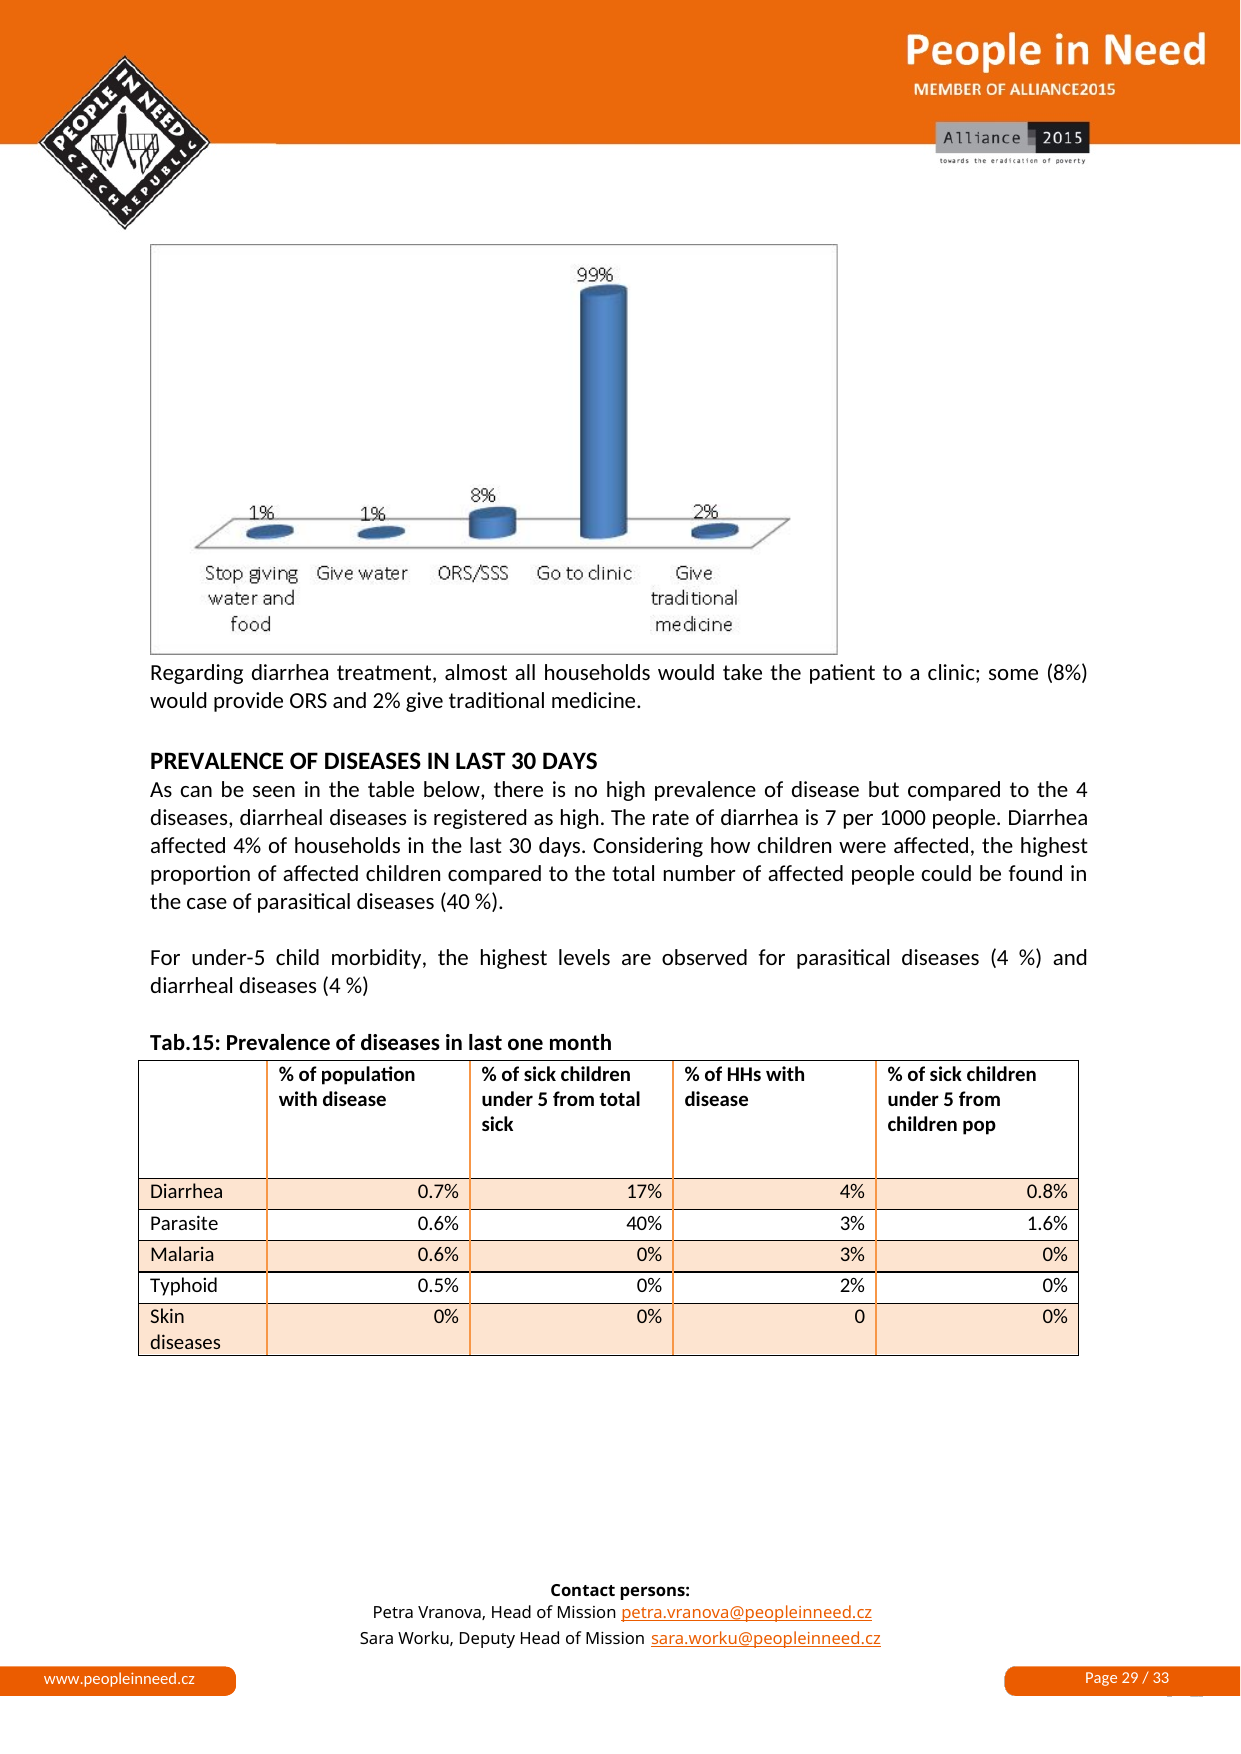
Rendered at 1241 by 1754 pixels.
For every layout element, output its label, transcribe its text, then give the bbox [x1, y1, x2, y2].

picture [150, 244, 838, 655]
table_cell 0% [471, 1273, 672, 1303]
table_cell 0% [471, 1241, 672, 1271]
table_cell Parasite [139, 1210, 266, 1240]
text Prevalence of diseases in last 30 days [150, 745, 1090, 775]
table_cell 0% [877, 1241, 1078, 1271]
table_cell 1.6% [877, 1210, 1078, 1240]
text Regarding diarrhea treatment, almost all households would take the patient to a clinic; some (8%) would provide ORS and 2% give traditional medicine. [150, 658, 1090, 714]
table_header % of HHs with disease [674, 1061, 875, 1178]
table_cell 0% [268, 1304, 469, 1354]
table_cell 0.6% [268, 1210, 469, 1240]
table_cell 2% [674, 1273, 875, 1303]
table_cell 3% [674, 1210, 875, 1240]
table_cell 0% [877, 1304, 1078, 1354]
table_header % of sick children under 5 from children pop [877, 1061, 1078, 1178]
picture [1003, 1665, 1241, 1697]
table_cell Typhoid [139, 1273, 266, 1303]
table_cell 0.5% [268, 1273, 469, 1303]
text Tab.15: Prevalence of diseases in last one month [150, 1028, 1090, 1056]
table_cell 4% [674, 1179, 875, 1209]
table_cell 0.8% [877, 1179, 1078, 1209]
table_cell 3% [674, 1241, 875, 1271]
table_cell 17% [471, 1179, 672, 1209]
table_cell Diarrhea [139, 1179, 266, 1209]
picture [0, 0, 1241, 240]
table_cell Malaria [139, 1241, 266, 1271]
table_cell 0.7% [268, 1179, 469, 1209]
table_cell 0% [471, 1304, 672, 1354]
table_cell 40% [471, 1210, 672, 1240]
text For under-5 child morbidity, the highest levels are observed for parasitical diseases (4 %) and diarrheal diseases (4 %) [150, 943, 1090, 999]
table_cell 0.6% [268, 1241, 469, 1271]
text As can be seen in the table below, there is no high prevalence of disease but compared to the 4 diseases, diarrheal diseases is registered as high. The rate of diarrhea is 7 per 1000 people. Diarrhea affected 4% of households in the last 30 days. Considering how children were affected, the highest proportion of affected children compared to the total number of affected people could be found in the case of parasitical diseases (40 %). [150, 775, 1090, 916]
table_header [139, 1061, 266, 1178]
table_cell 0 [674, 1304, 875, 1354]
table_cell Skin diseases [139, 1304, 266, 1354]
table_cell 0% [877, 1273, 1078, 1303]
table_header % of population with disease [268, 1061, 469, 1178]
picture [0, 1665, 237, 1697]
table_header % of sick children under 5 from total sick [471, 1061, 672, 1178]
